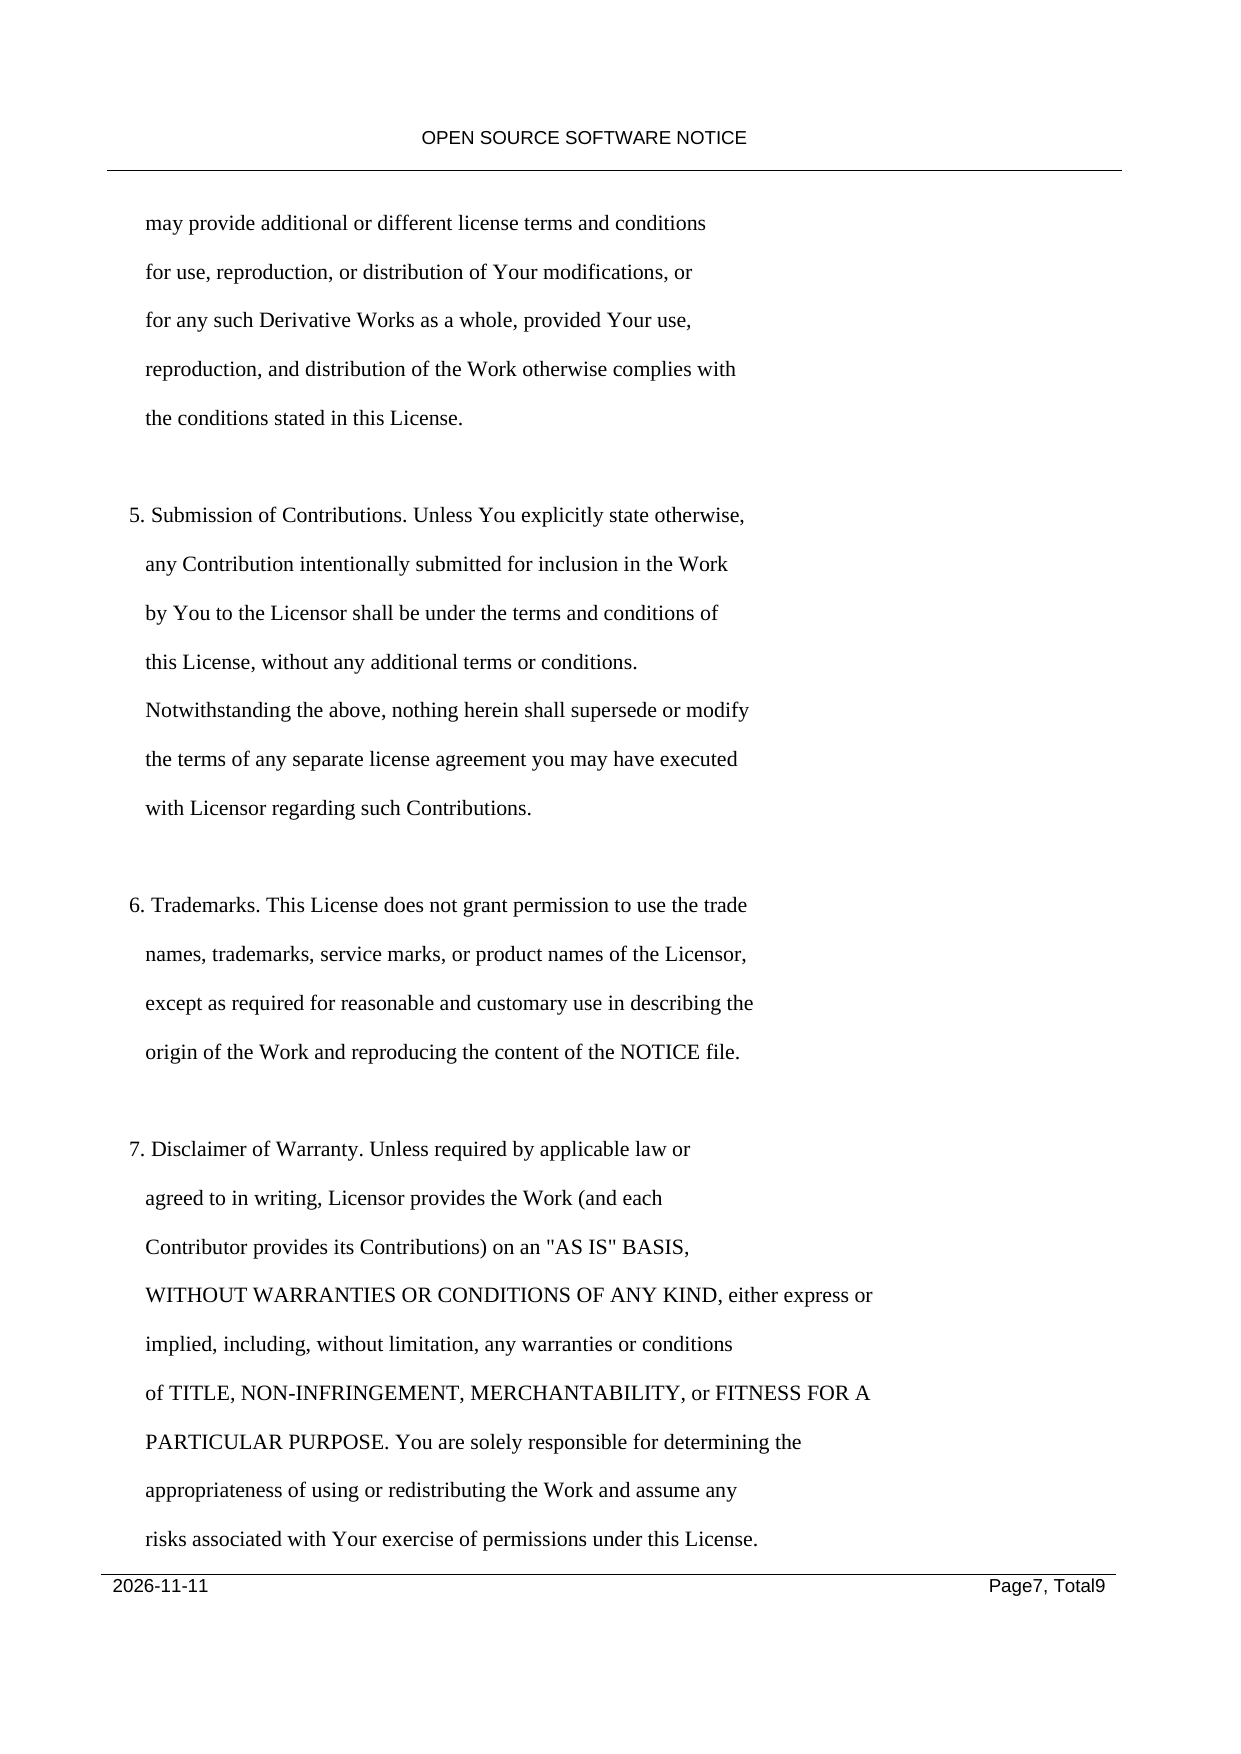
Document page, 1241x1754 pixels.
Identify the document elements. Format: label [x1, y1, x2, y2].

text [112, 206, 1128, 1555]
